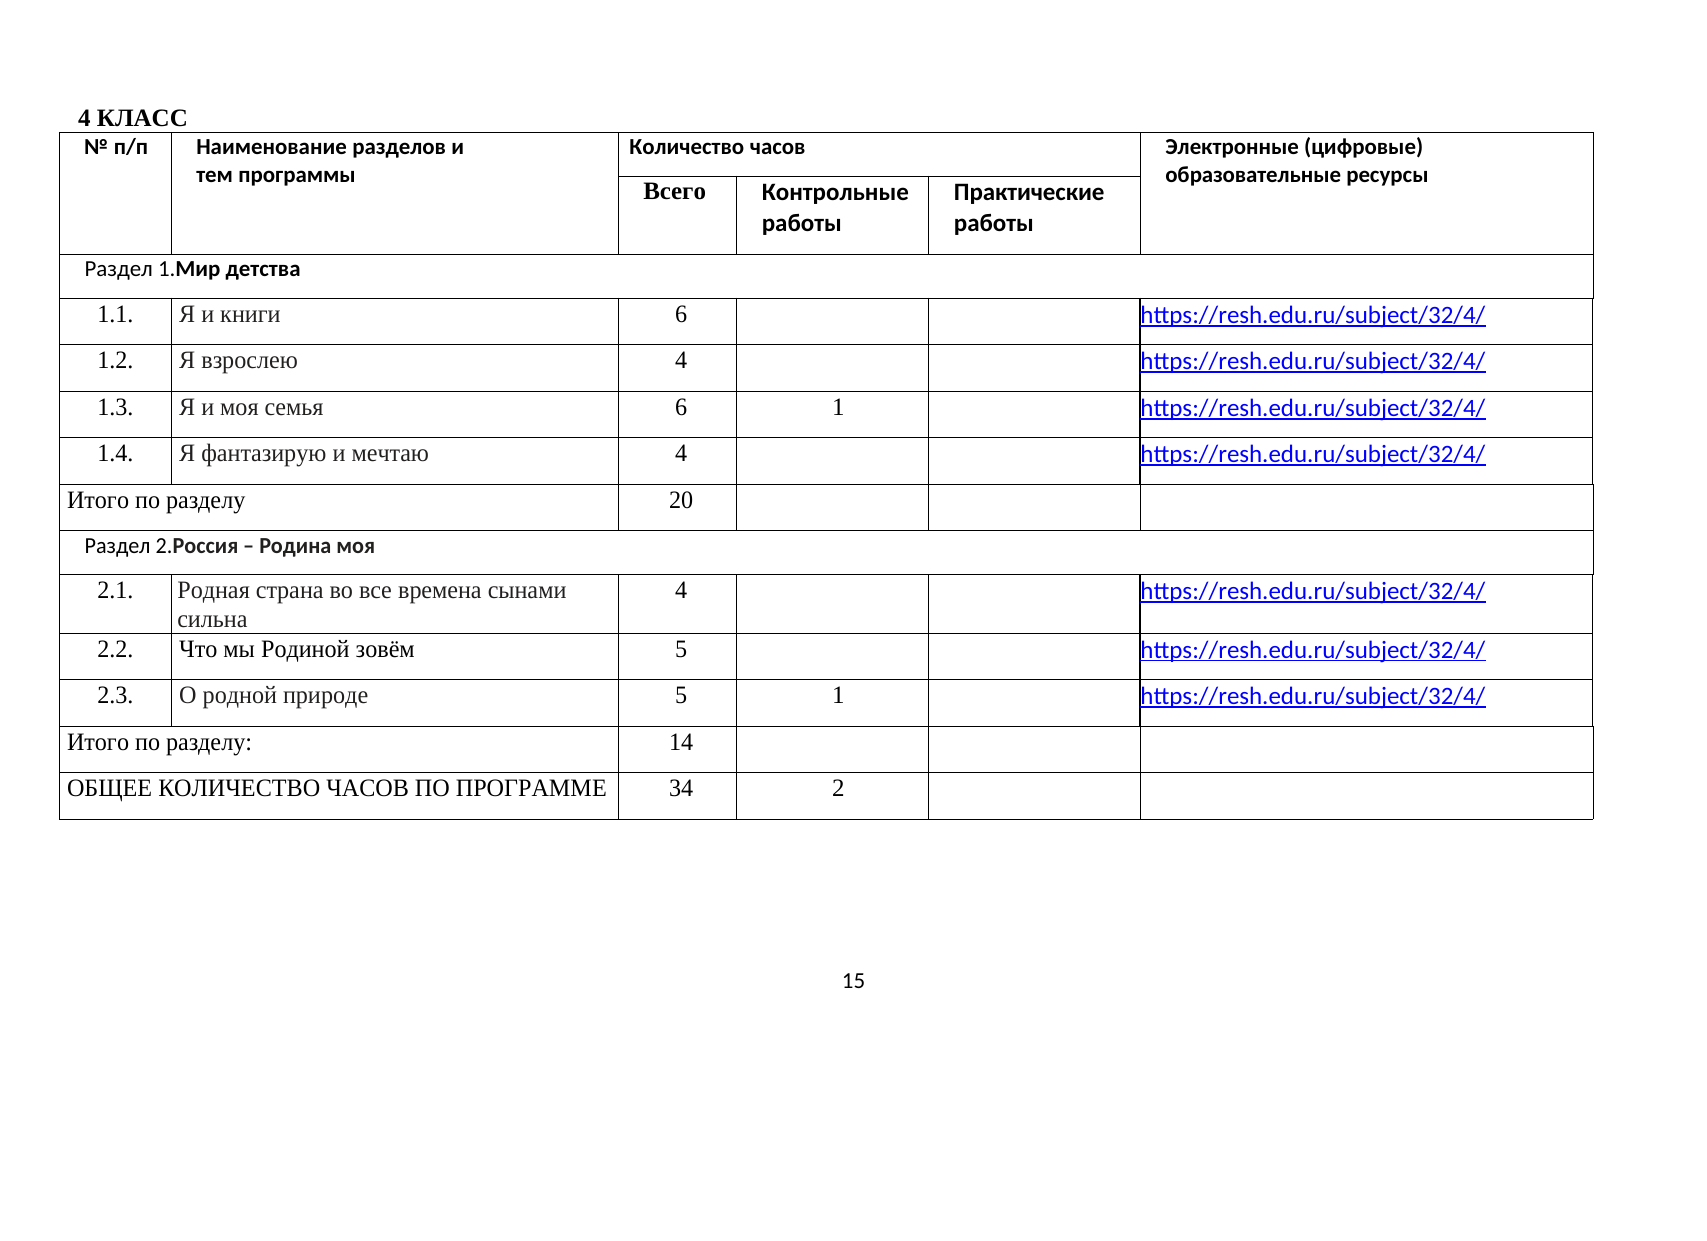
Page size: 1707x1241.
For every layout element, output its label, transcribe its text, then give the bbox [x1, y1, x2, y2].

table_cell [737, 485, 928, 530]
table_cell https://resh.edu.ru/subject/32/4/ [1141, 438, 1592, 484]
table_cell 1.3. [60, 392, 171, 437]
table_cell [1141, 485, 1593, 530]
table_header № п/п [60, 133, 171, 254]
table_cell Итого по разделу [60, 485, 618, 530]
table_cell Я и моя семья [172, 392, 618, 437]
table_cell 6 [619, 392, 736, 437]
table_cell 2.3. [60, 680, 171, 726]
table_cell https://resh.edu.ru/subject/32/4/ [1141, 575, 1592, 633]
table_cell [929, 727, 1140, 772]
table_cell Что мы Родиной зовём [172, 634, 618, 679]
table_header Наименование разделов и тем программы [172, 133, 618, 254]
table_cell Раздел 1.Мир детства [60, 255, 1593, 298]
table_cell Всего [619, 177, 736, 254]
table_cell [929, 773, 1140, 819]
table_cell 5 [619, 634, 736, 679]
table_cell https://resh.edu.ru/subject/32/4/ [1141, 680, 1592, 726]
table_cell Родная страна во все времена сынами сильна [172, 575, 618, 633]
table_cell Я и книги [172, 299, 618, 344]
table_cell [929, 634, 1139, 679]
table_cell 2.1. [60, 575, 171, 633]
table_cell 4 [619, 575, 736, 633]
table_cell https://resh.edu.ru/subject/32/4/ [1141, 299, 1592, 344]
table_cell 1.4. [60, 438, 171, 484]
table_header Количество часов [619, 133, 1140, 176]
table_cell https://resh.edu.ru/subject/32/4/ [1141, 345, 1592, 391]
table_cell [929, 392, 1139, 437]
table_cell [929, 485, 1140, 530]
text 4 КЛАСС [72, 103, 1647, 132]
table_cell 20 [619, 485, 736, 530]
table_cell Раздел 2.Россия – Родина моя [60, 531, 1593, 574]
table_header Электронные (цифровые) образовательные ресурсы [1141, 133, 1593, 254]
table_cell [737, 634, 928, 679]
table_cell 1 [737, 680, 928, 726]
table_cell Я фантазирую и мечтаю [172, 438, 618, 484]
table_cell 1 [737, 392, 928, 437]
table_cell 6 [619, 299, 736, 344]
table_cell Я взрослею [172, 345, 618, 391]
table_cell ОБЩЕЕ КОЛИЧЕСТВО ЧАСОВ ПО ПРОГРАММЕ [60, 773, 618, 819]
table_cell 1.2. [60, 345, 171, 391]
table_cell 4 [619, 438, 736, 484]
table_cell [929, 680, 1139, 726]
table_cell 1.1. [60, 299, 171, 344]
table_cell [737, 438, 928, 484]
table_cell 2.2. [60, 634, 171, 679]
table_cell Практические работы [929, 177, 1140, 254]
table_cell 14 [619, 727, 736, 772]
table_cell [737, 727, 928, 772]
table_cell 4 [619, 345, 736, 391]
table_cell [929, 438, 1139, 484]
table_cell 5 [619, 680, 736, 726]
table_cell [737, 299, 928, 344]
table_cell [737, 345, 928, 391]
table_cell [1141, 727, 1593, 772]
table_cell [1141, 773, 1593, 819]
table_cell О родной природе [172, 680, 618, 726]
table_cell 2 [737, 773, 928, 819]
table_cell [929, 575, 1139, 633]
table_cell [737, 575, 928, 633]
table_cell Контрольные работы [737, 177, 928, 254]
table_cell [929, 299, 1139, 344]
table_cell 34 [619, 773, 736, 819]
table_cell https://resh.edu.ru/subject/32/4/ [1141, 634, 1592, 679]
table_cell Итого по разделу: [60, 727, 618, 772]
table_cell [929, 345, 1139, 391]
table_cell https://resh.edu.ru/subject/32/4/ [1141, 392, 1592, 437]
